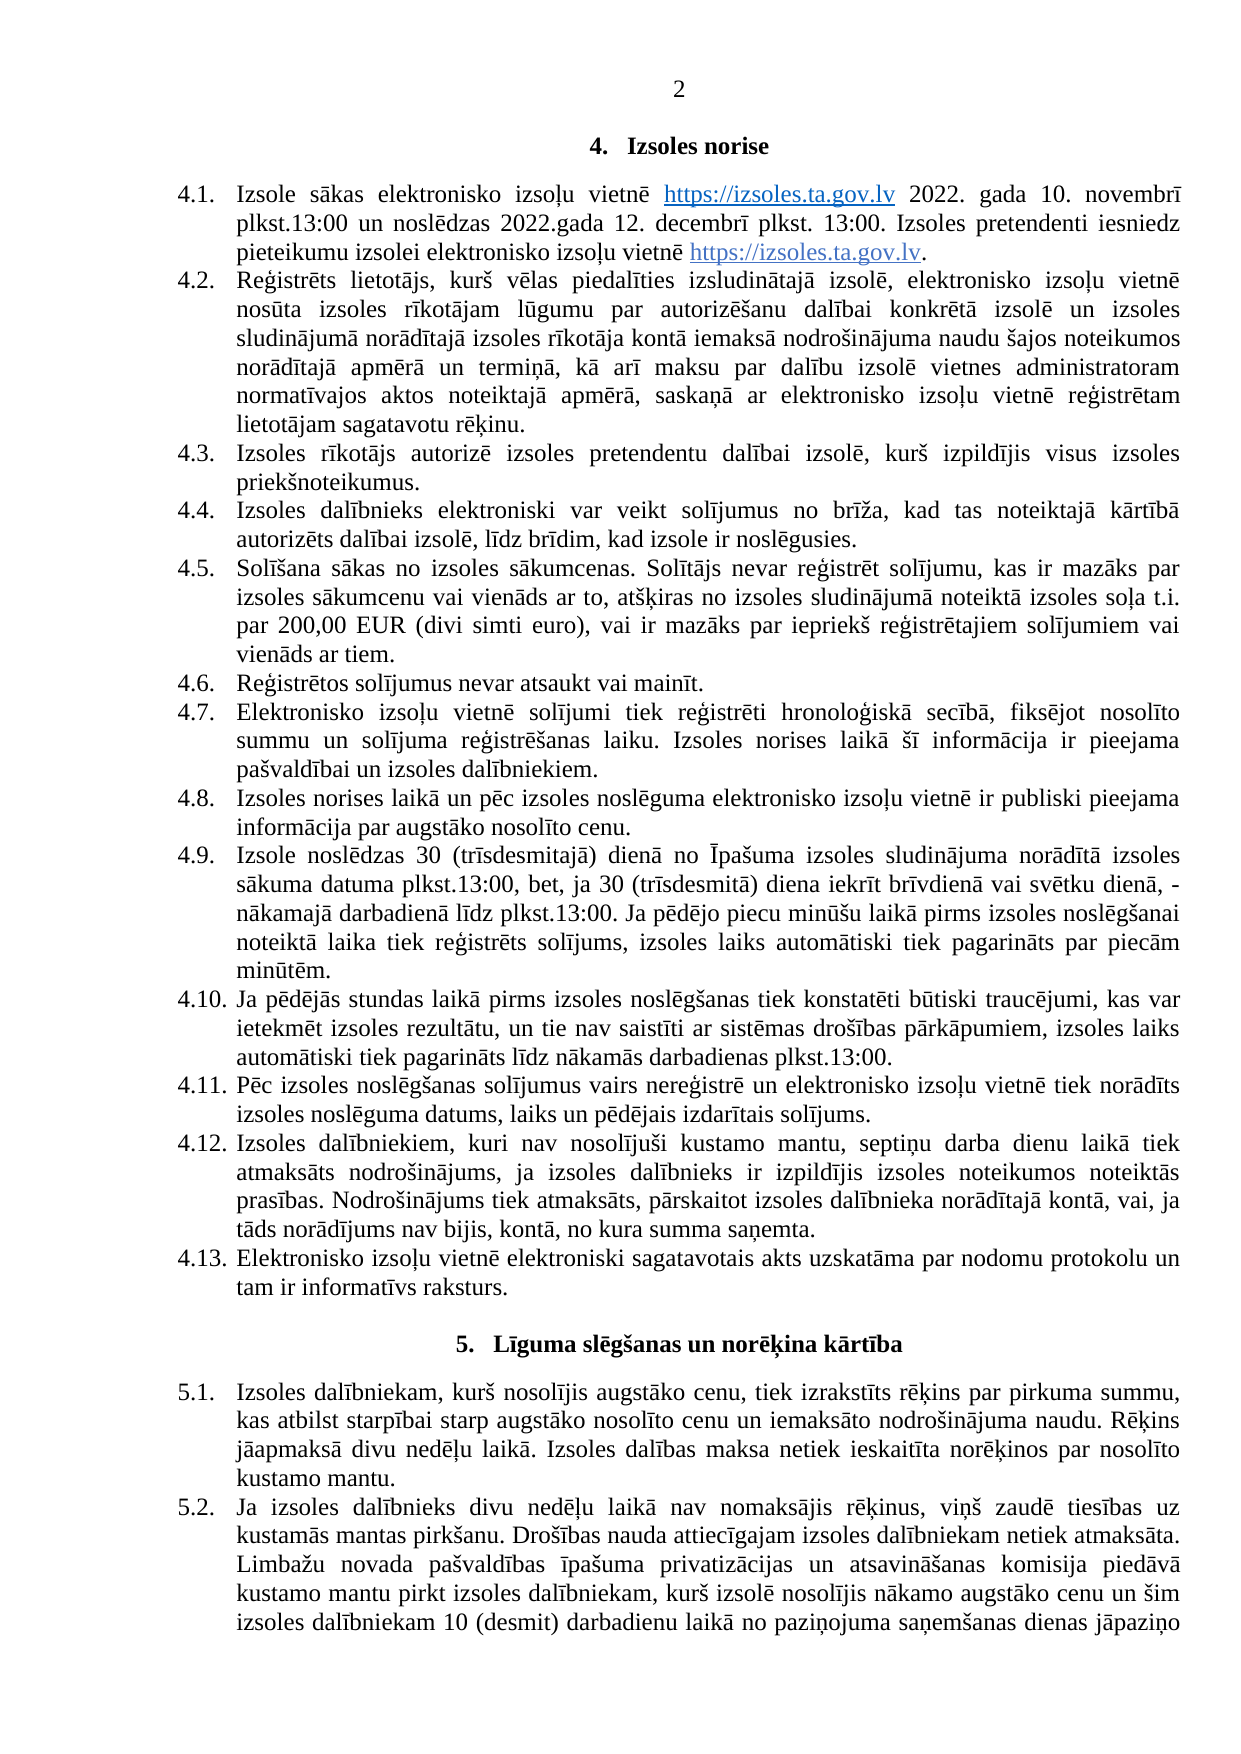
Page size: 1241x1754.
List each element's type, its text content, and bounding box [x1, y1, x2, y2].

list Izsole noslēdzas 30 (trīsdesmitajā) dienā no Īpašuma izsoles sludinājuma norādītā izsoles sākuma datuma plkst.13:00, bet, ja 30 (trīsdesmitā) diena iekrīt brīvdienā vai svētku dienā, - nākamajā darbadienā līdz plkst.13:00. Ja pēdējo piecu minūšu laikā pirms izsoles noslēgšanai noteiktā laika tiek reģistrēts solījums, izsoles laiks automātiski tiek pagarināts par piecām minūtēm. [177, 840, 1181, 984]
list Izsoles dalībniekam, kurš nosolījis augstāko cenu, tiek izrakstīts rēķins par pirkuma summu, kas atbilst starpībai starp augstāko nosolīto cenu un iemaksāto nodrošinājuma naudu. Rēķins jāapmaksā divu nedēļu laikā. Izsoles dalības maksa netiek ieskaitīta norēķinos par nosolīto kustamo mantu. [177, 1377, 1181, 1492]
list Līguma slēgšanas un norēķina kārtība [177, 1329, 1181, 1358]
list Izsole sākas elektronisko izsoļu vietnē https://izsoles.ta.gov.lv 2022. gada 10. novembrī plkst.13:00 un noslēdzas 2022.gada 12. decembrī plkst. 13:00. Izsoles pretendenti iesniedz pieteikumu izsolei elektronisko izsoļu vietnē https://izsoles.ta.gov.lv. [177, 179, 1181, 265]
list Solīšana sākas no izsoles sākumcenas. Solītājs nevar reģistrēt solījumu, kas ir mazāks par izsoles sākumcenu vai vienāds ar to, atšķiras no izsoles sludinājumā noteiktā izsoles soļa t.i. par 200,00 EUR (divi simti euro), vai ir mazāks par iepriekš reģistrētajiem solījumiem vai vienāds ar tiem. [177, 553, 1181, 668]
list Izsoles dalībnieks elektroniski var veikt solījumus no brīža, kad tas noteiktajā kārtībā autorizēts dalībai izsolē, līdz brīdim, kad izsole ir noslēgusies. [177, 495, 1181, 553]
list Ja pēdējās stundas laikā pirms izsoles noslēgšanas tiek konstatēti būtiski traucējumi, kas var ietekmēt izsoles rezultātu, un tie nav saistīti ar sistēmas drošības pārkāpumiem, izsoles laiks automātiski tiek pagarināts līdz nākamās darbadienas plkst.13:00. [177, 984, 1181, 1070]
list Elektronisko izsoļu vietnē solījumi tiek reģistrēti hronoloģiskā secībā, fiksējot nosolīto summu un solījuma reģistrēšanas laiku. Izsoles norises laikā šī informācija ir pieejama pašvaldībai un izsoles dalībniekiem. [177, 697, 1181, 783]
list Reģistrēts lietotājs, kurš vēlas piedalīties izsludinātajā izsolē, elektronisko izsoļu vietnē nosūta izsoles rīkotājam lūgumu par autorizēšanu dalībai konkrētā izsolē un izsoles sludinājumā norādītajā izsoles rīkotāja kontā iemaksā nodrošinājuma naudu šajos noteikumos norādītajā apmērā un termiņā, kā arī maksu par dalību izsolē vietnes administratoram normatīvajos aktos noteiktajā apmērā, saskaņā ar elektronisko izsoļu vietnē reģistrētam lietotājam sagatavotu rēķinu. [177, 265, 1181, 438]
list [177, 1492, 1181, 1636]
list Izsoles rīkotājs autorizē izsoles pretendentu dalībai izsolē, kurš izpildījis visus izsoles priekšnoteikumus. [177, 438, 1181, 495]
list Pēc izsoles noslēgšanas solījumus vairs nereģistrē un elektronisko izsoļu vietnē tiek norādīts izsoles noslēguma datums, laiks un pēdējais izdarītais solījums. [177, 1070, 1181, 1128]
list Izsoles norises laikā un pēc izsoles noslēguma elektronisko izsoļu vietnē ir publiski pieejama informācija par augstāko nosolīto cenu. [177, 783, 1181, 840]
list Elektronisko izsoļu vietnē elektroniski sagatavotais akts uzskatāma par nodomu protokolu un tam ir informatīvs raksturs. [177, 1243, 1181, 1300]
list Izsoles dalībniekiem, kuri nav nosolījuši kustamo mantu, septiņu darba dienu laikā tiek atmaksāts nodrošinājums, ja izsoles dalībnieks ir izpildījis izsoles noteikumos noteiktās prasības. Nodrošinājums tiek atmaksāts, pārskaitot izsoles dalībnieka norādītajā kontā, vai, ja tāds norādījums nav bijis, kontā, no kura summa saņemta. [177, 1128, 1181, 1243]
list Izsoles norise [177, 131, 1181, 160]
list Reģistrētos solījumus nevar atsaukt vai mainīt. [177, 668, 1181, 697]
